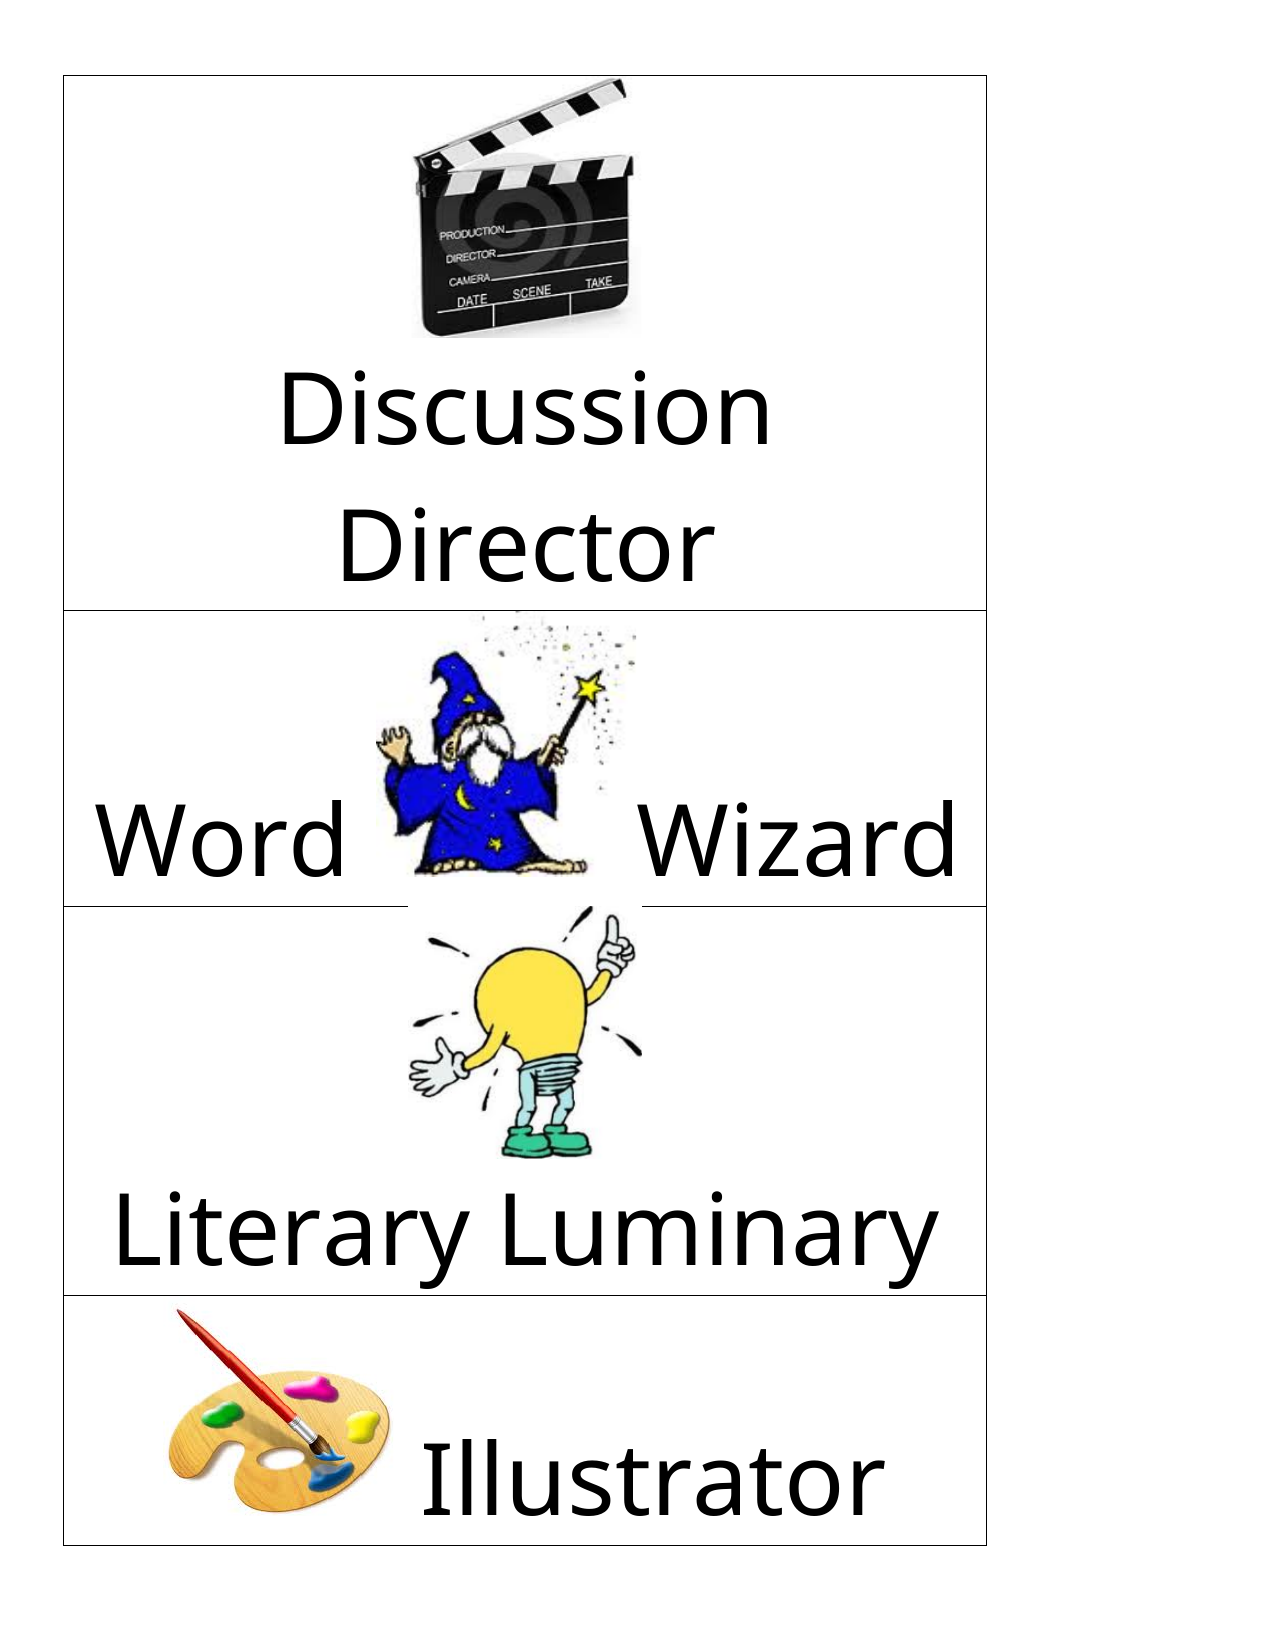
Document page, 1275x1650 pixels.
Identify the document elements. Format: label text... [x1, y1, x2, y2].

table_cell Word Wizard [64, 611, 986, 906]
picture [163, 1296, 395, 1516]
picture [408, 906, 642, 1159]
table_header Discussion Director [64, 76, 986, 610]
table_cell Illustrator [64, 1296, 986, 1545]
table_cell Literary Luminary [64, 907, 986, 1295]
picture [408, 76, 642, 338]
picture [376, 611, 637, 877]
